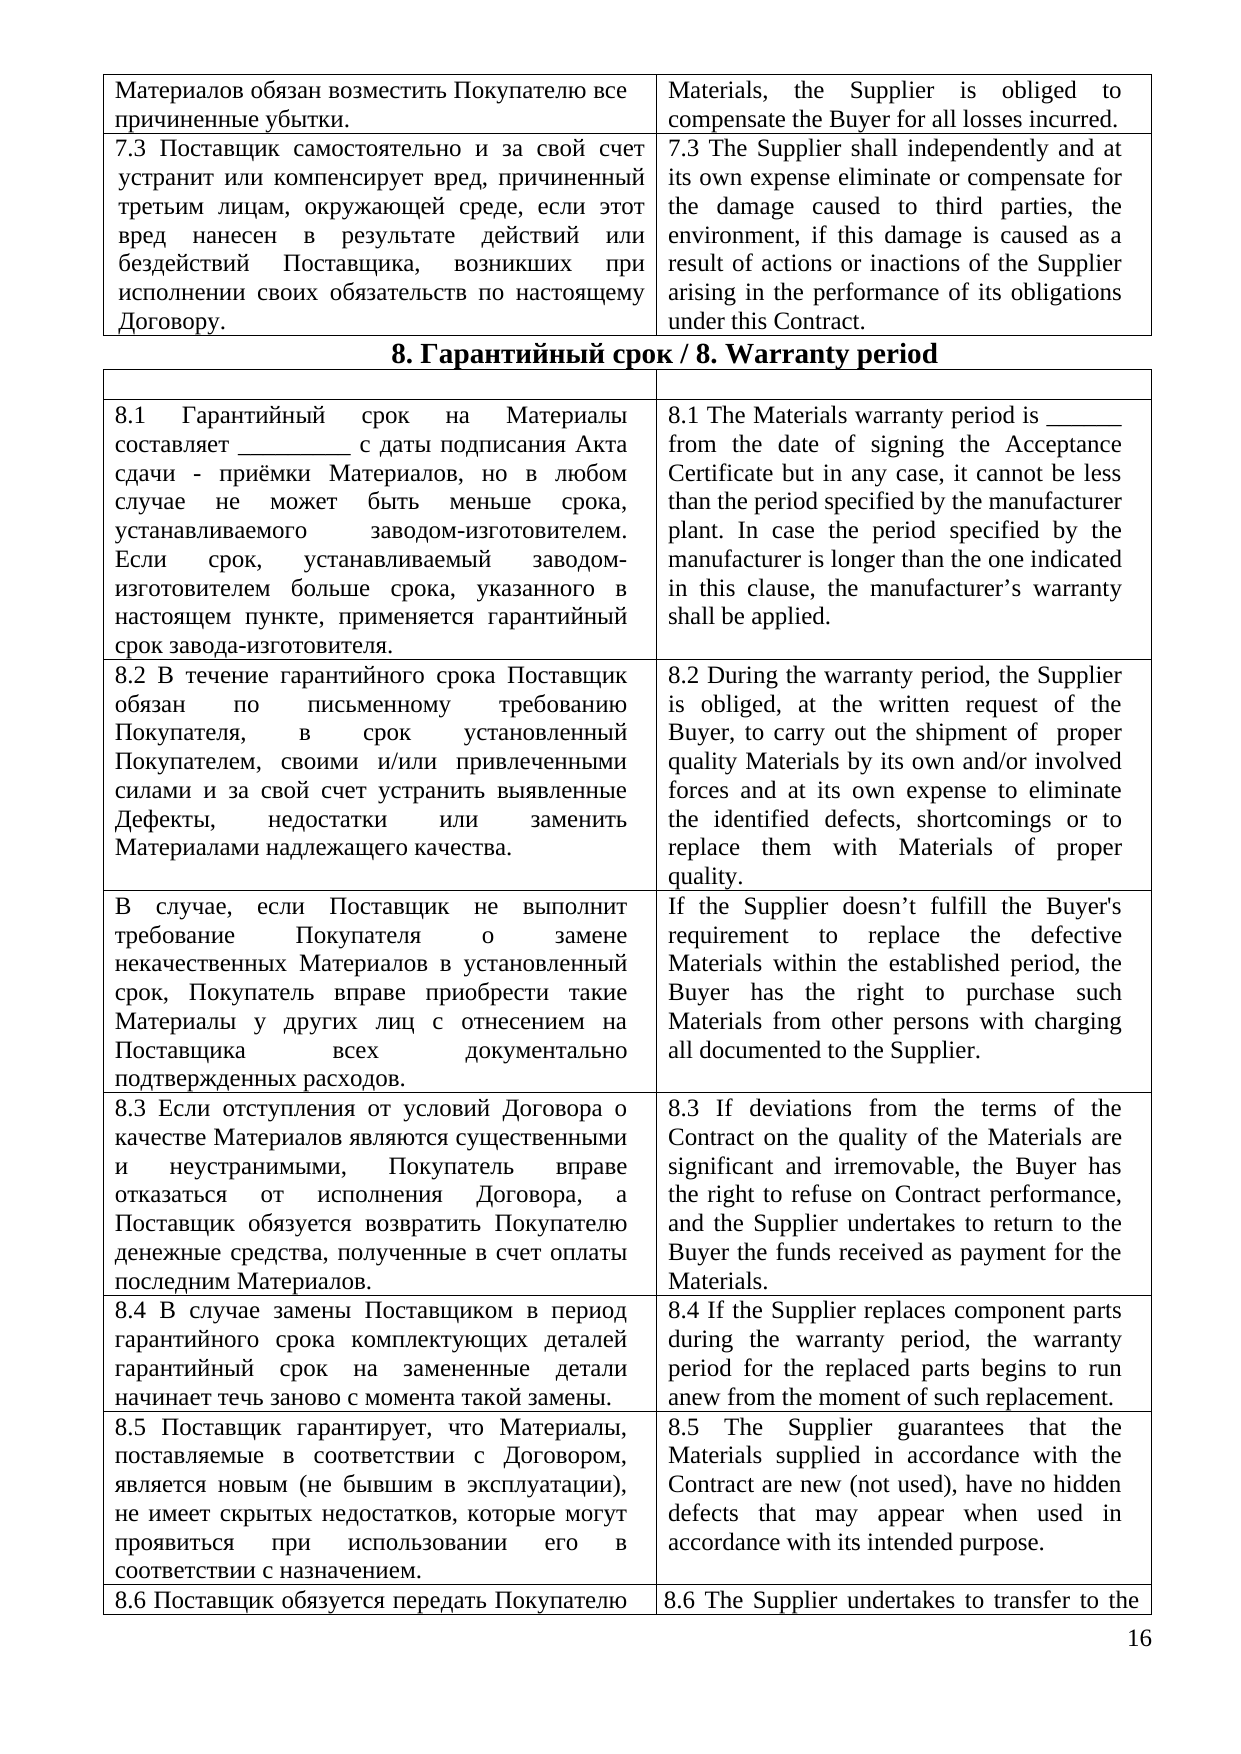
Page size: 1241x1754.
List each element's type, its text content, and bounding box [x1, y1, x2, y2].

table_header [657, 370, 1151, 399]
table_cell 7.3 The Supplier shall independently and at its own expense eliminate or compensate for the damage caused to third parties, the environment, if this damage is caused as a result of actions or inactions of the Supplier arising in the performance of its obligations under this Contract. [657, 134, 1151, 335]
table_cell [104, 1585, 656, 1614]
table_cell 8.1 The Materials warranty period is ______ from the date of signing the Acceptance Certificate but in any case, it cannot be less than the period specified by the manufacturer plant. In case the period specified by the manufacturer is longer than the one indicated in this clause, the manufacturer’s warranty shall be applied. [657, 400, 1151, 659]
table_cell 8.2 В течение гарантийного срока Поставщик обязан по письменному требованию Покупателя, в срок установленный Покупателем, своими и/или привлеченными силами и за свой счет устранить выявленные Дефекты, недостатки или заменить Материалами надлежащего качества. [104, 660, 656, 890]
table_cell 8.5 The Supplier guarantees that the Materials supplied in accordance with the Contract are new (not used), have no hidden defects that may appear when used in accordance with its intended purpose. [657, 1412, 1151, 1584]
table_cell 8.3 If deviations from the terms of the Contract on the quality of the Materials are significant and irremovable, the Buyer has the right to refuse on Contract performance, and the Supplier undertakes to return to the Buyer the funds received as payment for the Materials. [657, 1093, 1151, 1294]
table_cell 8.2 During the warranty period, the Supplier is obliged, at the written request of the Buyer, to carry out the shipment of proper quality Materials by its own and/or involved forces and at its own expense to eliminate the identified defects, shortcomings or to replace them with Materials of proper quality. [657, 660, 1151, 890]
table_cell 8.4 В случае замены Поставщиком в период гарантийного срока комплектующих деталей гарантийный срок на замененные детали начинает течь заново с момента такой замены. [104, 1296, 656, 1411]
table_cell If the Supplier doesn’t fulfill the Buyer's requirement to replace the defective Materials within the established period, the Buyer has the right to purchase such Materials from other persons with charging all documented to the Supplier. [657, 891, 1151, 1092]
table_cell В случае, если Поставщик не выполнит требование Покупателя о замене некачественных Материалов в установленный срок, Покупатель вправе приобрести такие Материалы у других лиц с отнесением на Поставщика всех документально подтвержденных расходов. [104, 891, 656, 1092]
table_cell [104, 75, 656, 132]
table_cell 8.4 If the Supplier replaces component parts during the warranty period, the warranty period for the replaced parts begins to run anew from the moment of such replacement. [657, 1296, 1151, 1411]
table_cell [657, 1585, 1151, 1614]
table_cell 8.3 Если отступления от условий Договора о качестве Материалов являются существенными и неустранимыми, Покупатель вправе отказаться от исполнения Договора, а Поставщик обязуется возвратить Покупателю денежные средства, полученные в счет оплаты последним Материалов. [104, 1093, 656, 1294]
table_cell 8.1 Гарантийный срок на Материалы составляет _________ с даты подписания Акта сдачи - приёмки Материалов, но в любом случае не может быть меньше срока, устанавливаемого заводом-изготовителем. Если срок, устанавливаемый заводом-изготовителем больше срока, указанного в настоящем пункте, применяется гарантийный срок завода-изготовителя. [104, 400, 656, 659]
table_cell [657, 75, 1151, 132]
table_header [104, 370, 656, 399]
subtitle 8. Гарантийный срок / 8. Warranty period [177, 336, 1152, 369]
table_cell 8.5 Поставщик гарантирует, что Материалы, поставляемые в соответствии с Договором, является новым (не бывшим в эксплуатации), не имеет скрытых недостатков, которые могут проявиться при использовании его в соответствии с назначением. [104, 1412, 656, 1584]
table_cell 7.3 Поставщик самостоятельно и за свой счет устранит или компенсирует вред, причиненный третьим лицам, окружающей среде, если этот вред нанесен в результате действий или бездействий Поставщика, возникших при исполнении своих обязательств по настоящему Договору. [104, 134, 656, 335]
